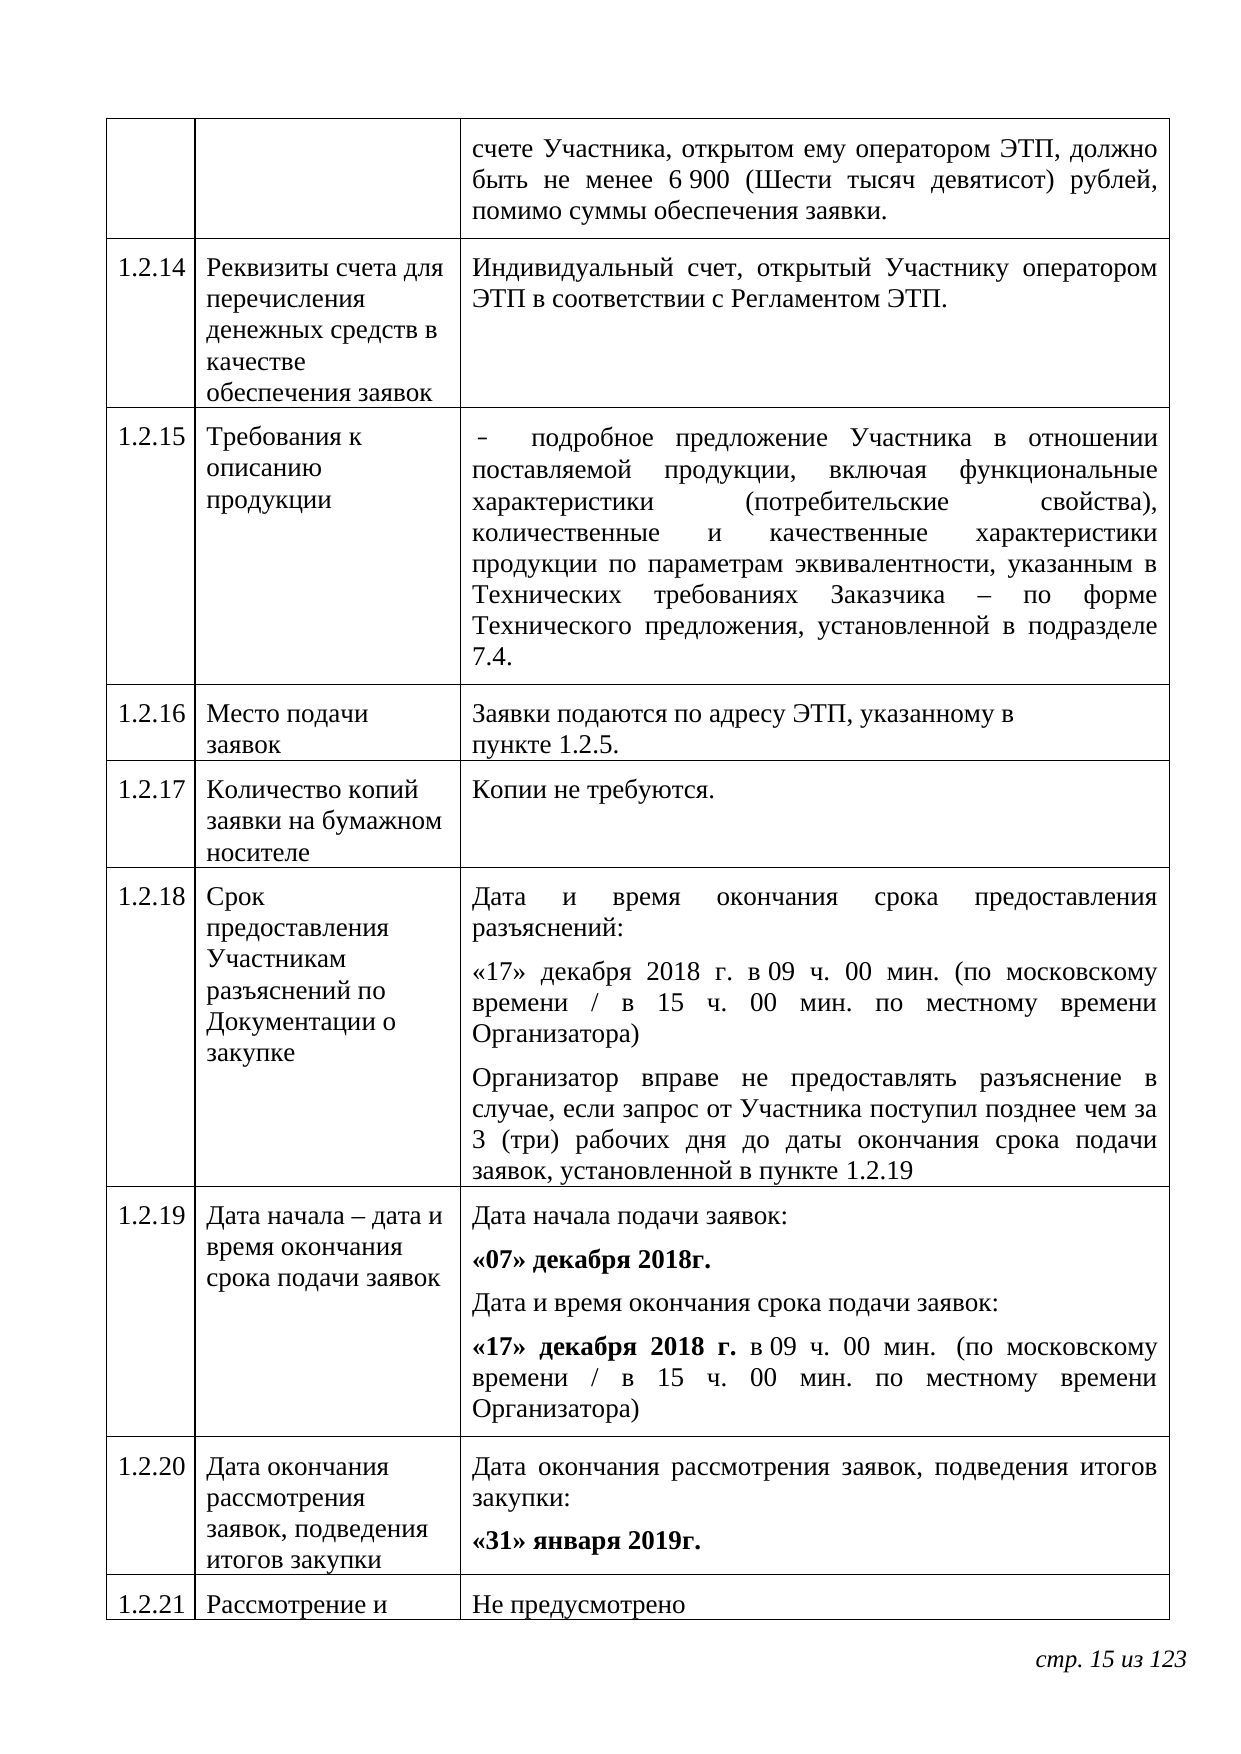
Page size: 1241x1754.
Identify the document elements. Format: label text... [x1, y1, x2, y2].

table_cell Срок предоставления Участникам разъяснений по Документации о закупке [196, 868, 460, 1186]
table_cell [107, 408, 194, 684]
table_cell [107, 1575, 194, 1619]
table_cell [107, 1187, 194, 1436]
table_cell Заявки подаются по адресу ЭТП, указанному в пункте 1.2.5. [461, 685, 1169, 760]
table_cell [107, 685, 194, 760]
table_cell Место подачи заявок [196, 685, 460, 760]
table_cell Дата начала подачи заявок: «07» декабря 2018г. Дата и время окончания срока подачи заявок: «17» декабря 2018 г. в 09 ч. 00 мин. (по московскому времени / в 15 ч. 00 мин. по местному времени Организатора) [461, 1187, 1169, 1436]
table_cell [196, 1575, 460, 1619]
table_cell [107, 761, 194, 867]
table_cell Копии не требуются. [461, 761, 1169, 867]
table_cell [107, 868, 194, 1186]
table_cell [107, 119, 194, 238]
table_cell Дата и время окончания срока предоставления разъяснений: «17» декабря 2018 г. в 09 ч. 00 мин. (по московскому времени / в 15 ч. 00 мин. по местному времени Организатора) Организатор вправе не предоставлять разъяснение в случае, если запрос от Участника поступил позднее чем за 3 (три) рабочих дня до даты окончания срока подачи заявок, установленной в пункте 1.2.19 [461, 868, 1169, 1186]
table_cell подробное предложение Участника в отношении поставляемой продукции, включая функциональные характеристики (потребительские свойства), количественные и качественные характеристики продукции по параметрам эквивалентности, указанным в Технических требованиях Заказчика – по форме Технического предложения, установленной в подразделе 7.4. [461, 408, 1169, 684]
table_cell Дата окончания рассмотрения заявок, подведения итогов закупки: «31» января 2019г. [461, 1437, 1169, 1574]
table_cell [461, 119, 1169, 238]
table_cell Реквизиты счета для перечисления денежных средств в качестве обеспечения заявок [196, 239, 460, 407]
table_cell Не предусмотрено [461, 1575, 1169, 1619]
table_cell [107, 1437, 194, 1574]
table_cell Индивидуальный счет, открытый Участнику оператором ЭТП в соответствии с Регламентом ЭТП. [461, 239, 1169, 407]
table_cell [196, 119, 460, 238]
table_cell Требования к описанию продукции [196, 408, 460, 684]
table_cell Дата начала – дата и время окончания срока подачи заявок [196, 1187, 460, 1436]
table_cell [107, 239, 194, 407]
table_cell Дата окончания рассмотрения заявок, подведения итогов закупки [196, 1437, 460, 1574]
table_cell Количество копий заявки на бумажном носителе [196, 761, 460, 867]
